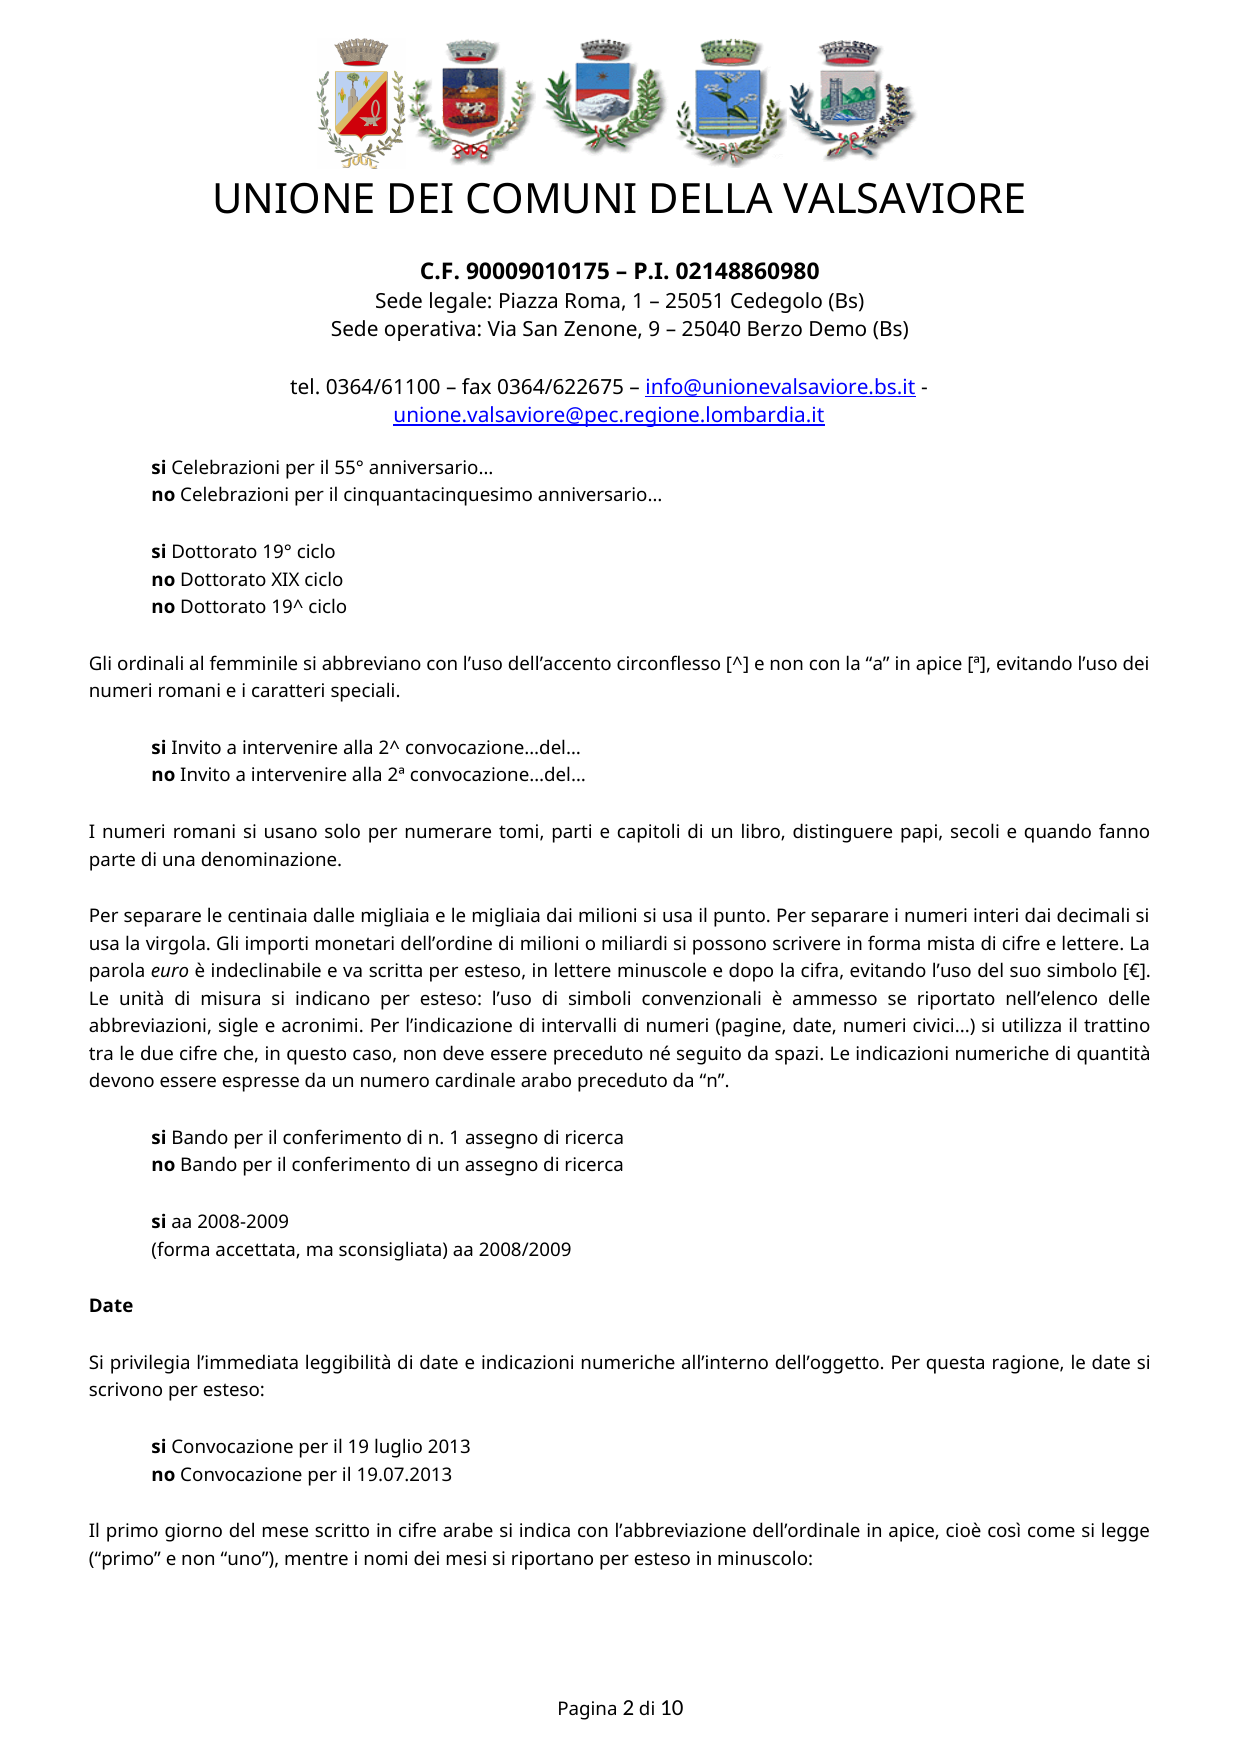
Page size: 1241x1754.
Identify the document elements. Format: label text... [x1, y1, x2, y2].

text si Convocazione per il 19 luglio 2013 no Convocazione per il 19.07.2013 [151, 1433, 1152, 1486]
text si Invito a intervenire alla 2^ convocazione…del… no Invito a intervenire alla 2ª convocazione…del… [151, 734, 1152, 787]
text si Bando per il conferimento di n. 1 assegno di ricerca no Bando per il conferimento di un assegno di ricerca [151, 1124, 1152, 1177]
text Il primo giorno del mese scritto in cifre arabe si indica con l’abbreviazione dell’ordinale in apice, cioè così come si legge (“primo” e non “uno”), mentre i nomi dei mesi si riportano per esteso in minuscolo: [89, 1518, 1152, 1571]
text Si privilegia l’immediata leggibilità di date e indicazioni numeriche all’interno dell’oggetto. Per questa ragione, le date si scrivono per esteso: [89, 1349, 1152, 1402]
text Date [89, 1293, 1152, 1318]
text si Celebrazioni per il 55° anniversario… no Celebrazioni per il cinquantacinquesimo anniversario… [151, 454, 1152, 507]
text I numeri romani si usano solo per numerare tomi, parti e capitoli di un libro, distinguere papi, secoli e quando fanno parte di una denominazione. [89, 818, 1152, 871]
text si Dottorato 19° ciclo no Dottorato XIX ciclo no Dottorato 19^ ciclo [151, 538, 1152, 619]
text Gli ordinali al femminile si abbreviano con l’uso dell’accento circonflesso [^] e non con la “a” in apice [ª], evitando l’uso dei numeri romani e i caratteri speciali. [89, 650, 1152, 703]
text Per separare le centinaia dalle migliaia e le migliaia dai milioni si usa il punto. Per separare i numeri interi dai decimali si usa la virgola. Gli importi monetari dell’ordine di milioni o miliardi si possono scrivere in forma mista di cifre e lettere. La parola euro è indeclinabile e va scritta per esteso, in lettere minuscole e dopo la cifra, evitando l’uso del suo simbolo [€]. Le unità di misura si indicano per esteso: l’uso di simboli convenzionali è ammesso se riportato nell’elenco delle abbreviazioni, sigle e acronimi. Per l’indicazione di intervalli di numeri (pagine, date, numeri civici...) si utilizza il trattino tra le due cifre che, in questo caso, non deve essere preceduto né seguito da spazi. Le indicazioni numeriche di quantità devono essere espresse da un numero cardinale arabo preceduto da “n”. [89, 903, 1152, 1093]
text si aa 2008-2009 (forma accettata, ma sconsigliata) aa 2008/2009 [151, 1208, 1152, 1261]
